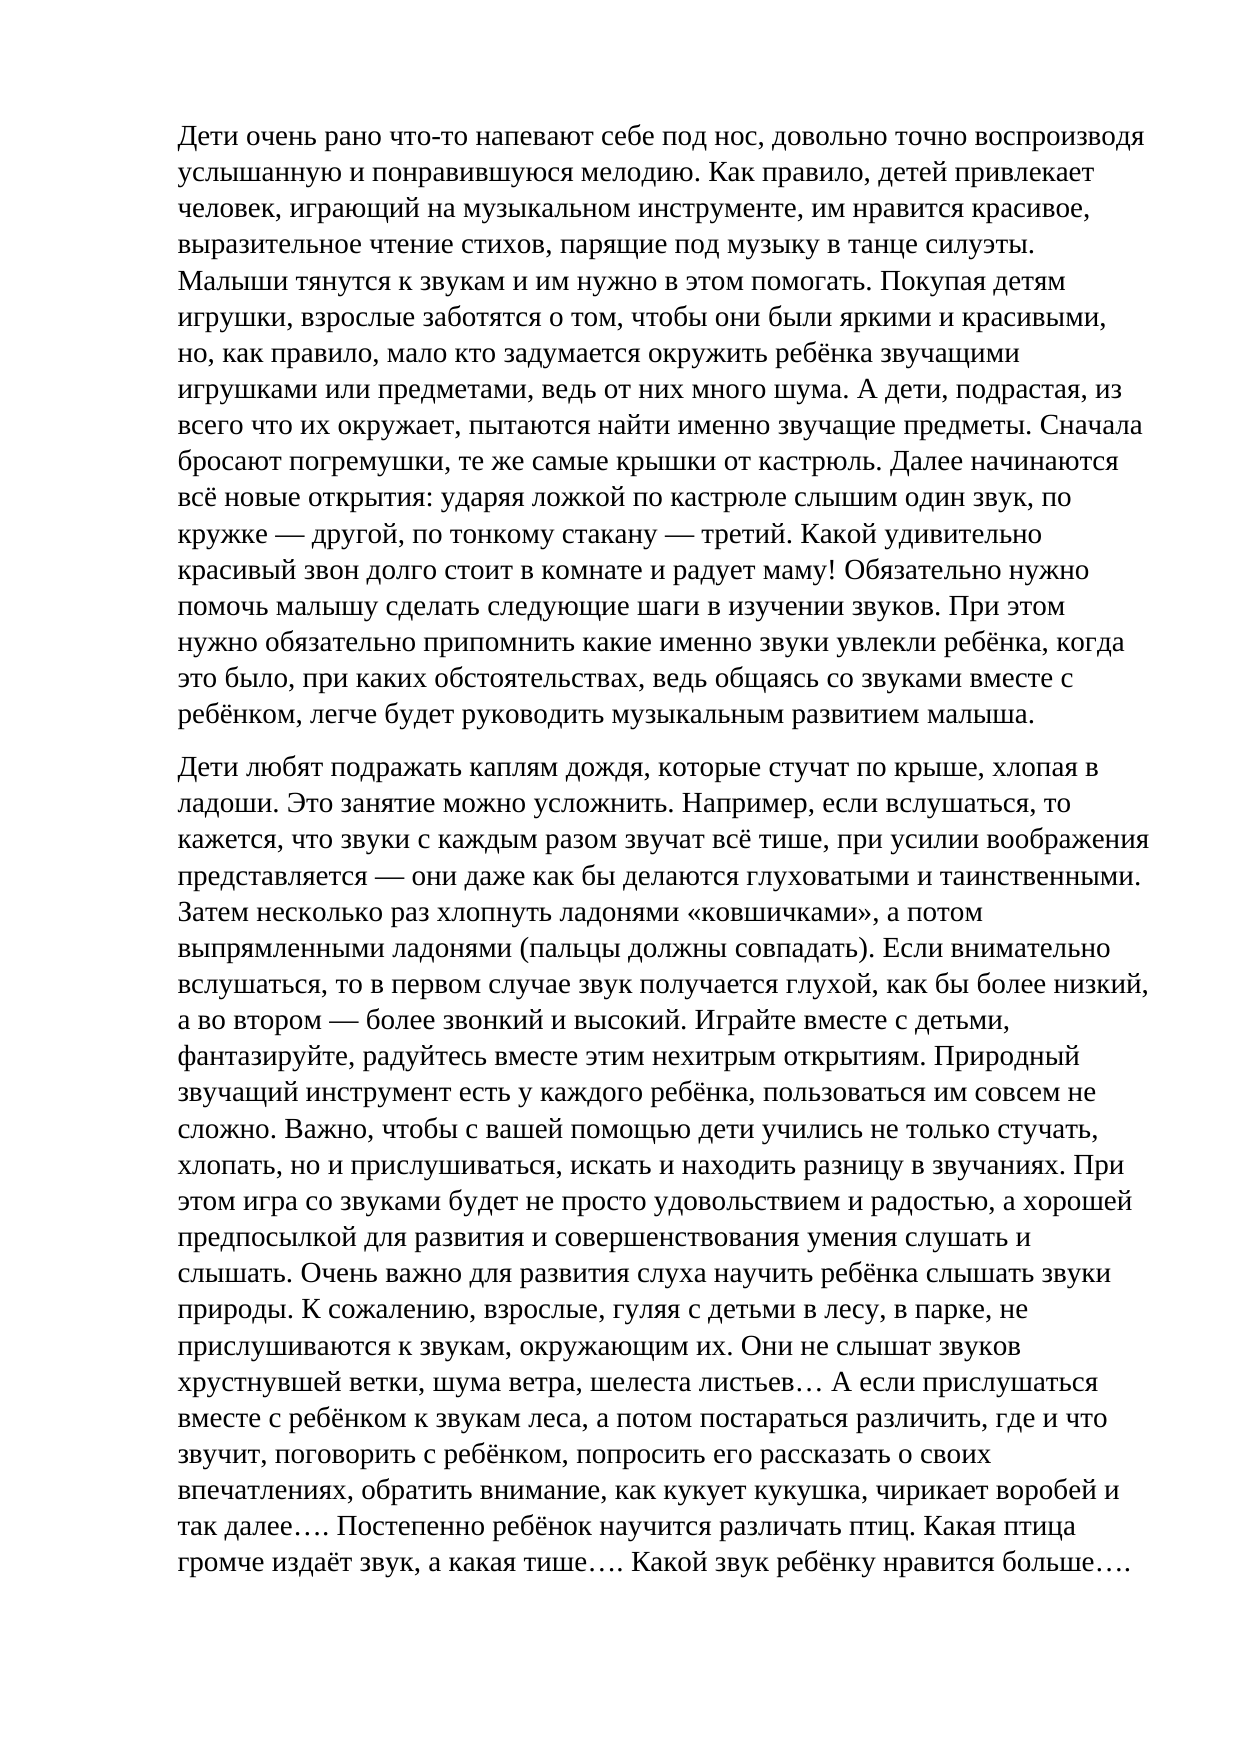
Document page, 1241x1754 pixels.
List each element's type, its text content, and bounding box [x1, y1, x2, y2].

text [177, 749, 1152, 1578]
text Дети очень рано что-то напевают себе под нос, довольно точно воспроизводя услышанную и понравившуюся мелодию. Как правило, детей привлекает человек, играющий на музыкальном инструменте, им нравится красивое, выразительное чтение стихов, парящие под музыку в танце силуэты. Малыши тянутся к звукам и им нужно в этом помогать. Покупая детям игрушки, взрослые заботятся о том, чтобы они были яркими и красивыми, но, как правило, мало кто задумается окружить ребёнка звучащими игрушками или предметами, ведь от них много шума. А дети, подрастая, из всего что их окружает, пытаются найти именно звучащие предметы. Сначала бросают погремушки, те же самые крышки от кастрюль. Далее начинаются всё новые открытия: ударяя ложкой по кастрюле слышим один звук, по кружке — другой, по тонкому стакану — третий. Какой удивительно красивый звон долго стоит в комнате и радует маму! Обязательно нужно помочь малышу сделать следующие шаги в изучении звуков. При этом нужно обязательно припомнить какие именно звуки увлекли ребёнка, когда это было, при каких обстоятельствах, ведь общаясь со звуками вместе с ребёнком, легче будет руководить музыкальным развитием малыша. [177, 118, 1152, 730]
